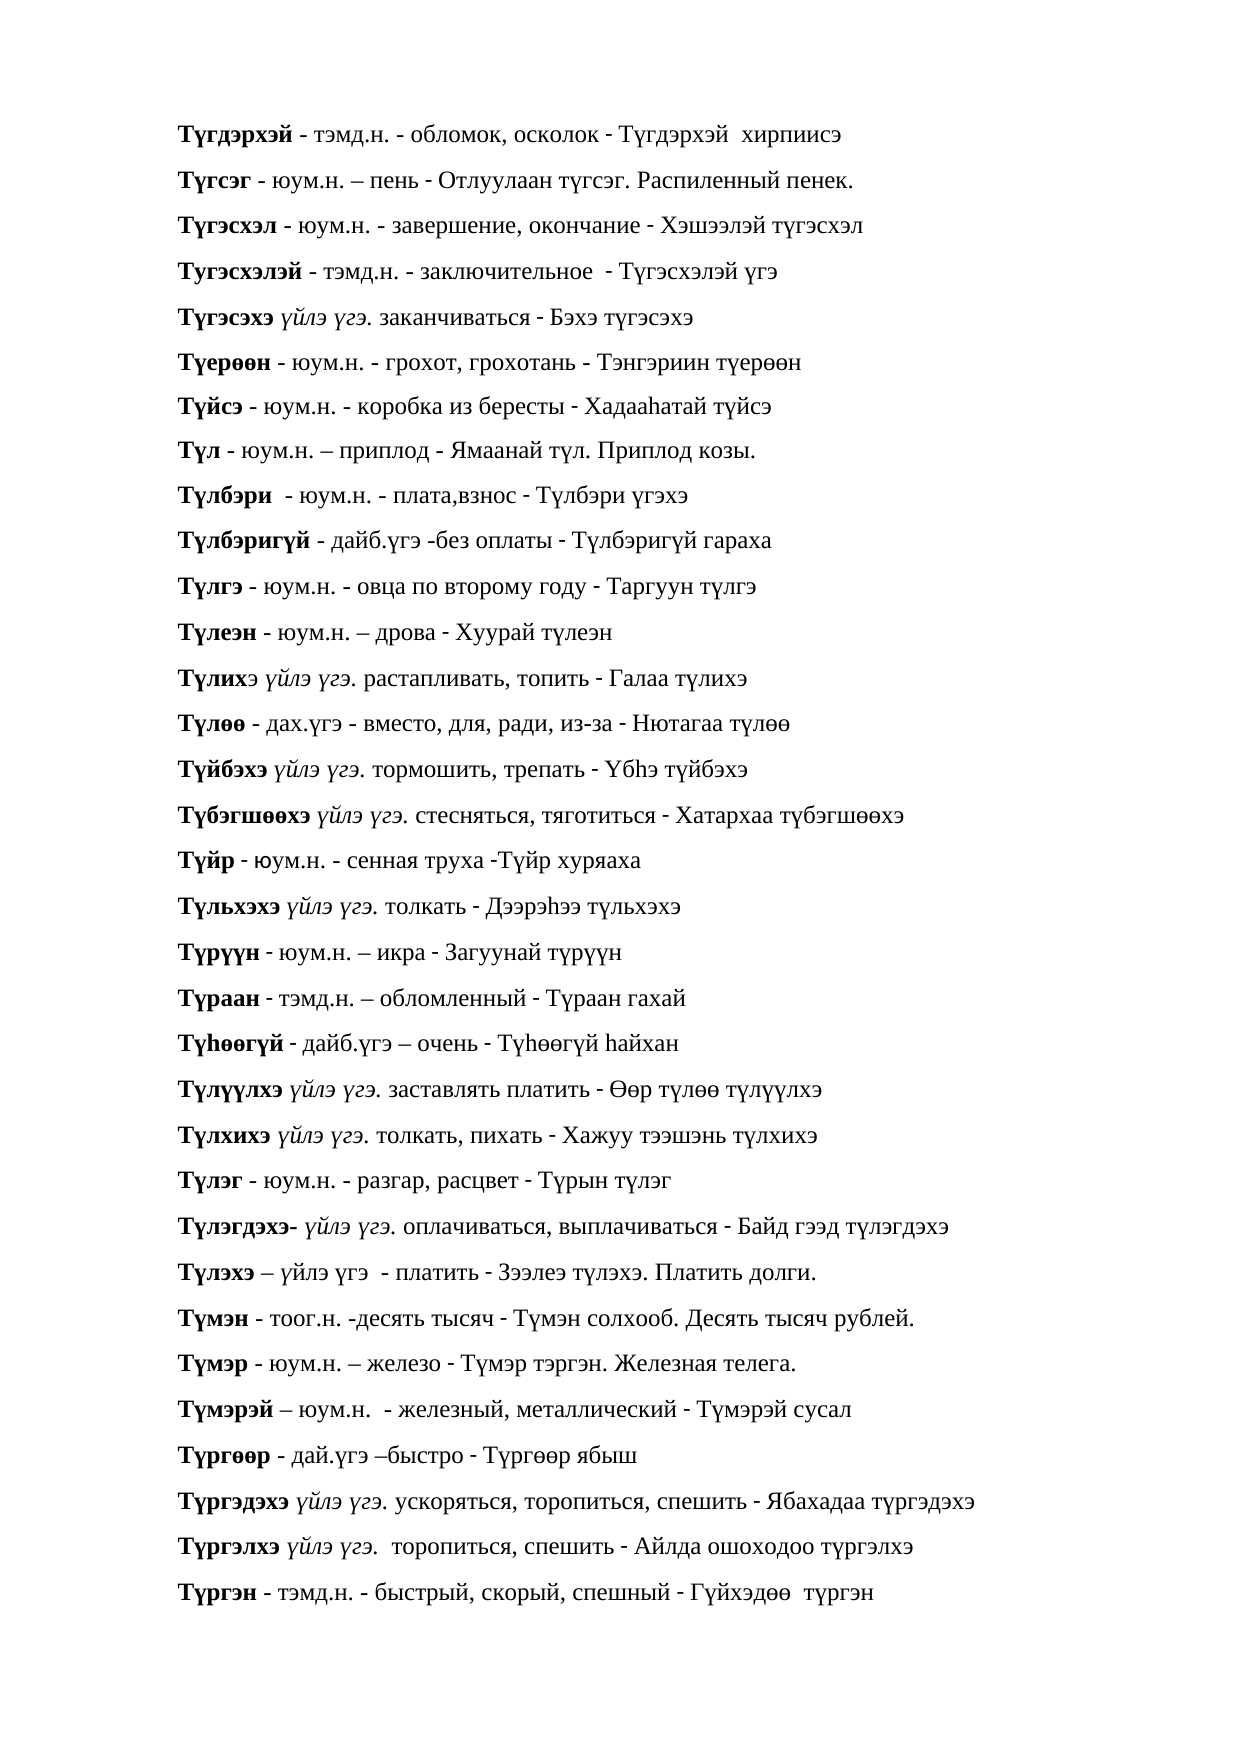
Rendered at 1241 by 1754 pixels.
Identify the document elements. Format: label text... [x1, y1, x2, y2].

text Түрүүн - юум.н. – икра - Загуунай түрүүн [177, 936, 1152, 967]
text Түргөөр - дай.үгэ –быстро - Түргөөр ябыш [177, 1439, 1152, 1469]
text Түл - юум.н. – приплод - Ямаанай түл. Приплод козы. [177, 436, 1152, 464]
text Түйбэхэ үйлэ үгэ. тормошить, трепать - Үбhэ түйбэхэ [177, 753, 1152, 784]
text Түргэдэхэ үйлэ үгэ. ускоряться, торопиться, спешить - Ябахадаа түргэдэхэ [177, 1485, 1152, 1515]
text Түмэн - тоог.н. -десять тысяч - Түмэн солхооб. Десять тысяч рублей. [177, 1302, 1152, 1332]
text Түмэр - юум.н. – железо - Түмэр тэргэн. Железная телега. [177, 1348, 1152, 1378]
text Түлбэри - юум.н. - плата,взнос - Түлбэри үгэхэ [177, 479, 1152, 509]
text Түлбэригүй - дайб.үгэ -без оплаты - Түлбэригүй гараха [177, 524, 1152, 555]
text Түйр - юум.н. - сенная труха -Түйр хуряаха [177, 844, 1152, 875]
text Түлгэ - юум.н. - овца по второму году - Таргуун түлгэ [177, 570, 1152, 601]
text Түргэн - тэмд.н. - быстрый, скорый, спешный - Гүйхэдөө түргэн [177, 1576, 1152, 1607]
text Түлэг - юум.н. - разгар, расцвет - Түрын түлэг [177, 1165, 1152, 1195]
text Түйсэ - юум.н. - коробка из бересты - Хадааhатай түйсэ [177, 390, 1152, 420]
text Түерөөн - юум.н. - грохот, грохотань - Тэнгэриин түерөөн [177, 347, 1152, 376]
text Түлэгдэхэ- үйлэ үгэ. оплачиваться, выплачиваться - Байд гээд түлэгдэхэ [177, 1210, 1152, 1241]
text Түлэхэ – үйлэ үгэ - платить - Зээлеэ түлэхэ. Платить долги. [177, 1256, 1152, 1287]
text Түгэсхэл - юум.н. - завершение, окончание - Хэшээлэй түгэсхэл [177, 209, 1152, 240]
text Түргэлхэ үйлэ үгэ. торопиться, спешить - Айлда ошоходоо түргэлхэ [177, 1531, 1152, 1561]
text Түбэгшөөхэ үйлэ үгэ. стесняться, тяготиться - Хатархаа түбэгшөөхэ [177, 799, 1152, 829]
text Тугэсхэлэй - тэмд.н. - заключительное - Түгэсхэлэй үгэ [177, 255, 1152, 286]
text Түлеэн - юум.н. – дрова - Хуурай түлеэн [177, 616, 1152, 646]
text Түраан - тэмд.н. – обломленный - Түраан гахай [177, 982, 1152, 1012]
text Түгсэг - юум.н. – пень - Отлуулаан түгсэг. Распиленный пенек. [177, 164, 1152, 194]
text Түльхэхэ үйлэ үгэ. толкать - Дээрэhээ түльхэхэ [177, 890, 1152, 921]
text Түлүүлхэ үйлэ үгэ. заставлять платить - Өөр түлөө түлүүлхэ [177, 1073, 1152, 1104]
text Түмэрэй – юум.н. - железный, металлический - Түмэрэй сусал [177, 1393, 1152, 1424]
text Түгэсэхэ үйлэ үгэ. заканчиваться - Бэхэ түгэсэхэ [177, 301, 1152, 332]
text Түлхихэ үйлэ үгэ. толкать, пихать - Хажуу тээшэнь түлхихэ [177, 1119, 1152, 1149]
text Түлөө - дах.үгэ - вместо, для, ради, из-за - Нютагаа түлөө [177, 707, 1152, 738]
text Түһөөгүй - дайб.үгэ – очень - Түhөөгүй hайхан [177, 1027, 1152, 1058]
text Түгдэрхэй - тэмд.н. - обломок, осколок - Түгдэрхэй хирпиисэ [177, 118, 1152, 149]
text Түлихэ үйлэ үгэ. растапливать, топить - Галаа түлихэ [177, 662, 1152, 692]
